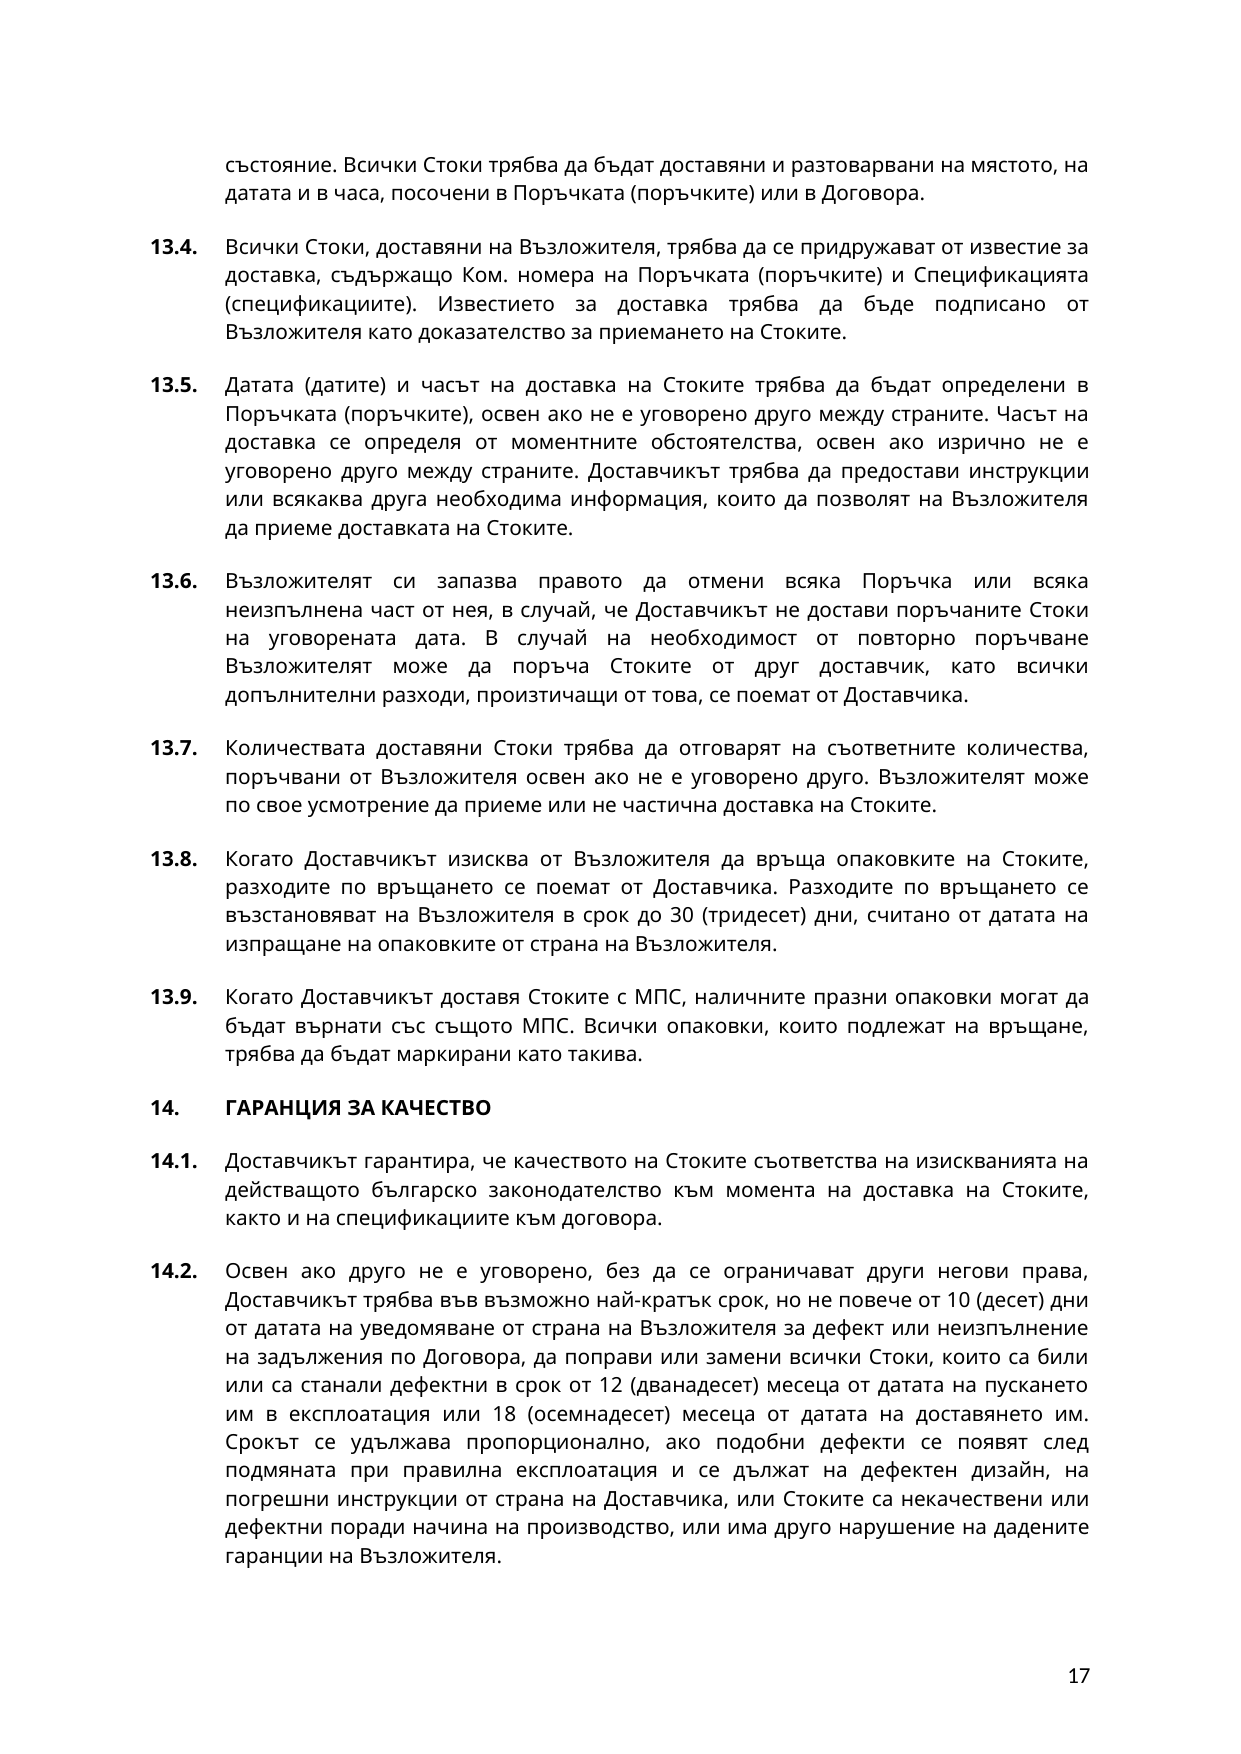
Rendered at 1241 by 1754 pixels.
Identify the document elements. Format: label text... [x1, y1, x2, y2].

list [150, 150, 1090, 207]
list Освен ако друго не е уговорено, без да се ограничават други негови права, Доставчикът трябва във възможно най-кратък срок, но не повече от 10 (десет) дни от датата на уведомяване от страна на Възложителя за дефект или неизпълнение на задължения по Договора, да поправи или замени всички Стоки, които са били или са станали дефектни в срок от 12 (дванадесет) месеца от датата на пускането им в експлоатация или 18 (осемнадесет) месеца от датата на доставянето им. Срокът се удължава пропорционално, ако подобни дефекти се появят след подмяната при правилна експлоатация и се дължат на дефектен дизайн, на погрешни инструкции от страна на Доставчика, или Стоките са некачествени или дефектни поради начина на производство, или има друго нарушение на дадените гаранции на Възложителя. [150, 1257, 1090, 1569]
list Когато Доставчикът доставя Стоките с МПС, наличните празни опаковки могат да бъдат върнати със същото МПС. Всички опаковки, които подлежат на връщане, трябва да бъдат маркирани като такива. [150, 982, 1090, 1068]
list Датата (датите) и часът на доставка на Стоките трябва да бъдат определени в Поръчката (поръчките), освен ако не е уговорено друго между страните. Часът на доставка се определя от моментните обстоятелства, освен ако изрично не е уговорено друго между страните. Доставчикът трябва да предостави инструкции или всякаква друга необходима информация, които да позволят на Възложителя да приеме доставката на Стоките. [150, 371, 1090, 541]
list ГАРАНЦИЯ ЗА КАЧЕСТВО [150, 1093, 1090, 1121]
list Всички Стоки, доставяни на Възложителя, трябва да се придружават от известие за доставка, съдържащо Ком. номера на Поръчката (поръчките) и Спецификацията (спецификациите). Известието за доставка трябва да бъде подписано от Възложителя като доказателство за приемането на Стоките. [150, 232, 1090, 346]
list Количествата доставяни Стоки трябва да отговарят на съответните количества, поръчвани от Възложителя освен ако не е уговорено друго. Възложителят може по свое усмотрение да приеме или не частична доставка на Стоките. [150, 733, 1090, 819]
list Възложителят си запазва правото да отмени всяка Поръчка или всяка неизпълнена част от нея, в случай, че Доставчикът не достави поръчаните Стоки на уговорената дата. В случай на необходимост от повторно поръчване Възложителят може да поръча Стоките от друг доставчик, като всички допълнителни разходи, произтичащи от това, се поемат от Доставчика. [150, 566, 1090, 708]
list Доставчикът гарантира, че качеството на Стоките съответства на изискванията на действащото българско законодателство към момента на доставка на Стоките, както и на спецификациите към договора. [150, 1146, 1090, 1232]
list Когато Доставчикът изисква от Възложителя да връща опаковките на Стоките, разходите по връщането се поемат от Доставчика. Разходите по връщането се възстановяват на Възложителя в срок до 30 (тридесет) дни, считано от датата на изпращане на опаковките от страна на Възложителя. [150, 844, 1090, 957]
